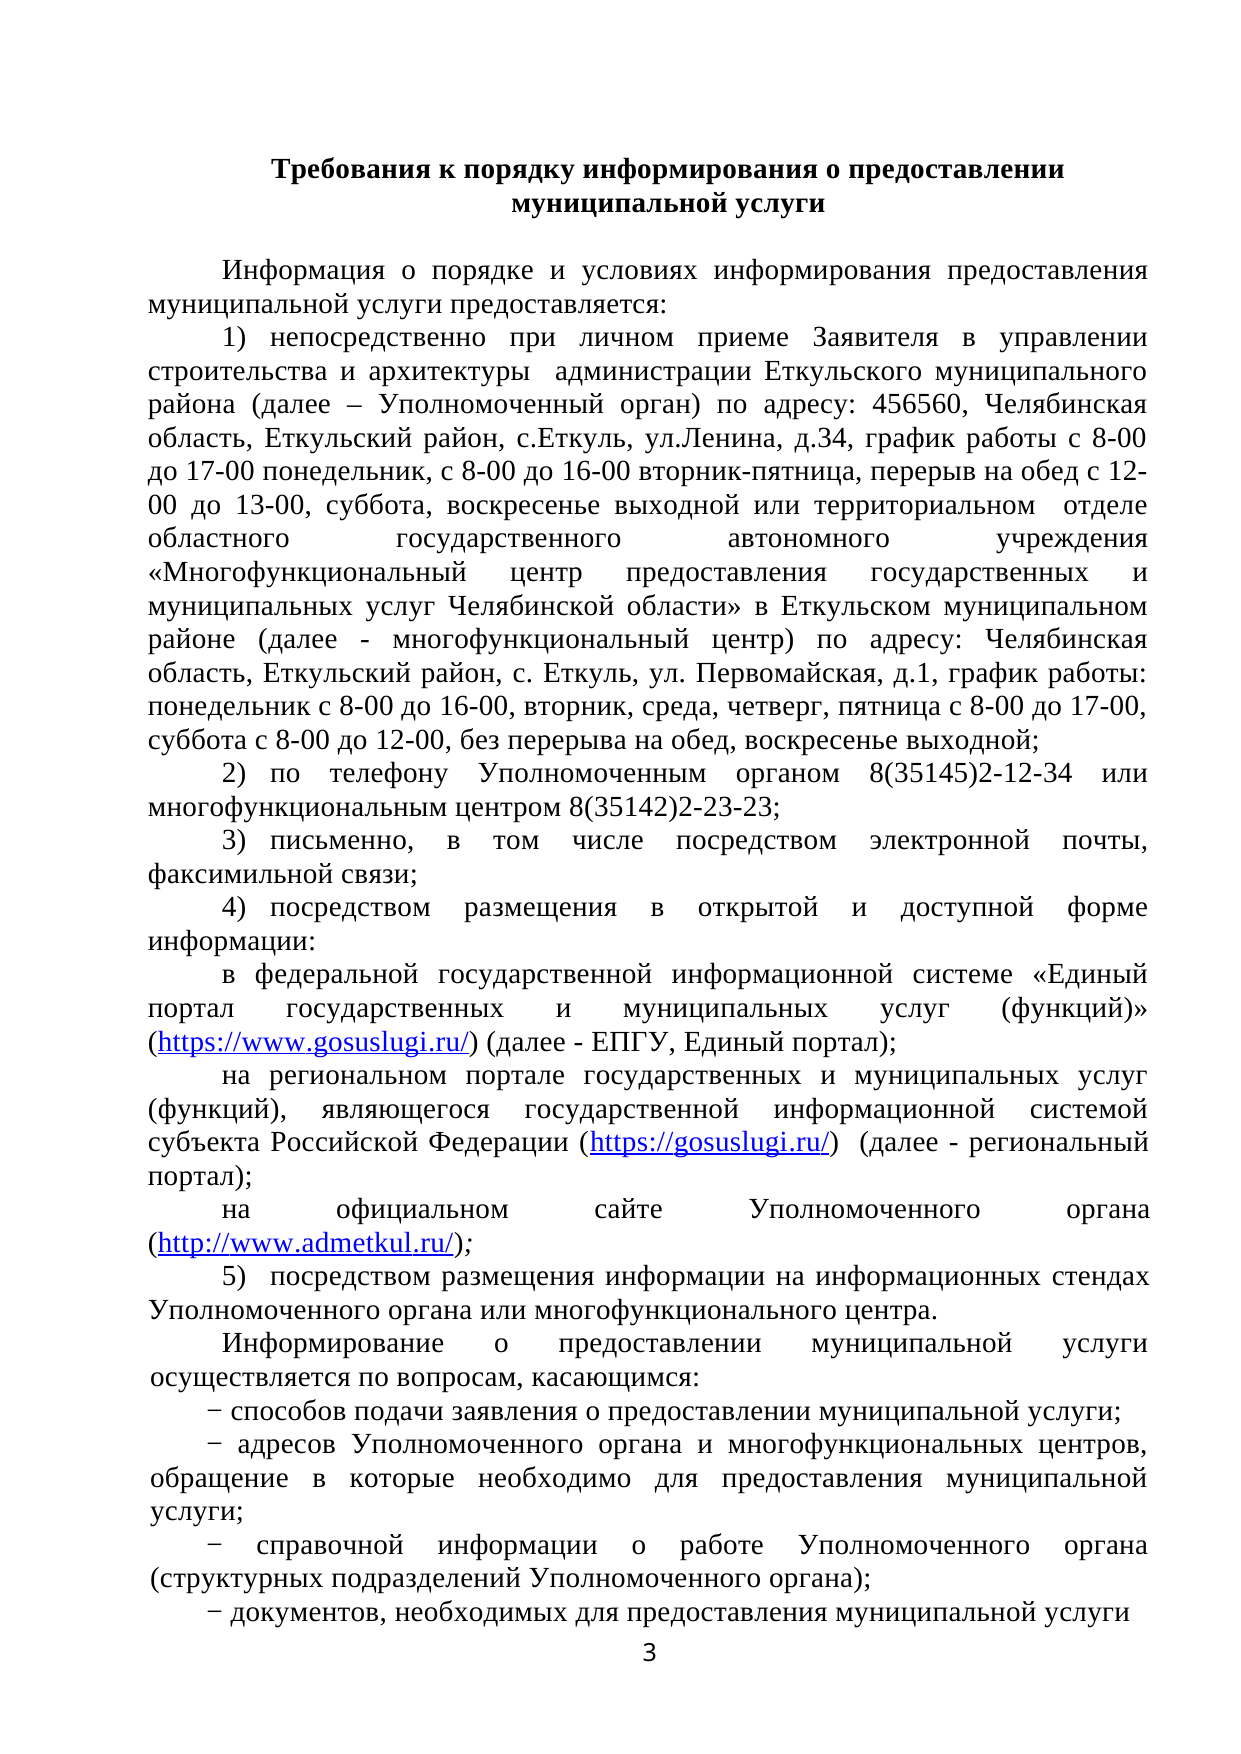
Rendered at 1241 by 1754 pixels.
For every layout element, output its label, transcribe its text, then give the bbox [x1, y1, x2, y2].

text − документов, необходимых для предоставления муниципальной услуги [150, 1594, 1149, 1627]
text в федеральной государственной информационной системе «Единый портал государственных и муниципальных услуг (функций)» (https://www.gosuslugi.ru/) (далее - ЕПГУ, Единый портал); [148, 957, 1149, 1057]
text − способов подачи заявления о предоставлении муниципальной услуги; [150, 1393, 1149, 1426]
list письменно, в том числе посредством электронной почты, факсимильной связи; [148, 822, 1149, 889]
list непосредственно при личном приеме Заявителя в управлении строительства и архитектуры администрации Еткульского муниципального района (далее – Уполномоченный орган) по адресу: 456560, Челябинская область, Еткульский район, с.Еткуль, ул.Ленина, д.34, график работы с 8-00 до 17-00 понедельник, с 8-00 до 16-00 вторник-пятница, перерыв на обед с 12-00 до 13-00, суббота, воскресенье выходной или территориальном отделе областного государственного автономного учреждения «Многофункциональный центр предоставления государственных и муниципальных услуг Челябинской области» в Еткульском муниципальном районе (далее - многофункциональный центр) по адресу: Челябинская область, Еткульский район, с. Еткуль, ул. Первомайская, д.1, график работы: понедельник с 8-00 до 16-00, вторник, среда, четверг, пятница с 8-00 до 17-00, суббота с 8-00 до 12-00, без перерыва на обед, воскресенье выходной; [148, 319, 1149, 755]
text − адресов Уполномоченного органа и многофункциональных центров, обращение в которые необходимо для предоставления муниципальной услуги; [150, 1426, 1149, 1527]
text на официальном сайте Уполномоченного органа (http://www.admetkul.ru/); [148, 1191, 1152, 1258]
list по телефону Уполномоченным органом 8(35145)2-12-34 или многофункциональным центром 8(35142)2-23-23; [148, 755, 1149, 822]
text Требования к порядку информирования о предоставлении муниципальной услуги [185, 152, 1152, 219]
text на региональном портале государственных и муниципальных услуг (функций), являющегося государственной информационной системой субъекта Российской Федерации (https://gosuslugi.ru/) (далее - региональный портал); [148, 1057, 1149, 1191]
text Информирование о предоставлении муниципальной услуги осуществляется по вопросам, касающимся: [150, 1326, 1149, 1393]
text − справочной информации о работе Уполномоченного органа (структурных подразделений Уполномоченного органа); [150, 1527, 1149, 1594]
list посредством размещения информации на информационных стендах Уполномоченного органа или многофункционального центра. [148, 1258, 1152, 1326]
text Информация о порядке и условиях информирования предоставления муниципальной услуги предоставляется: [148, 252, 1149, 319]
list посредством размещения в открытой и доступной форме информации: [148, 889, 1149, 957]
